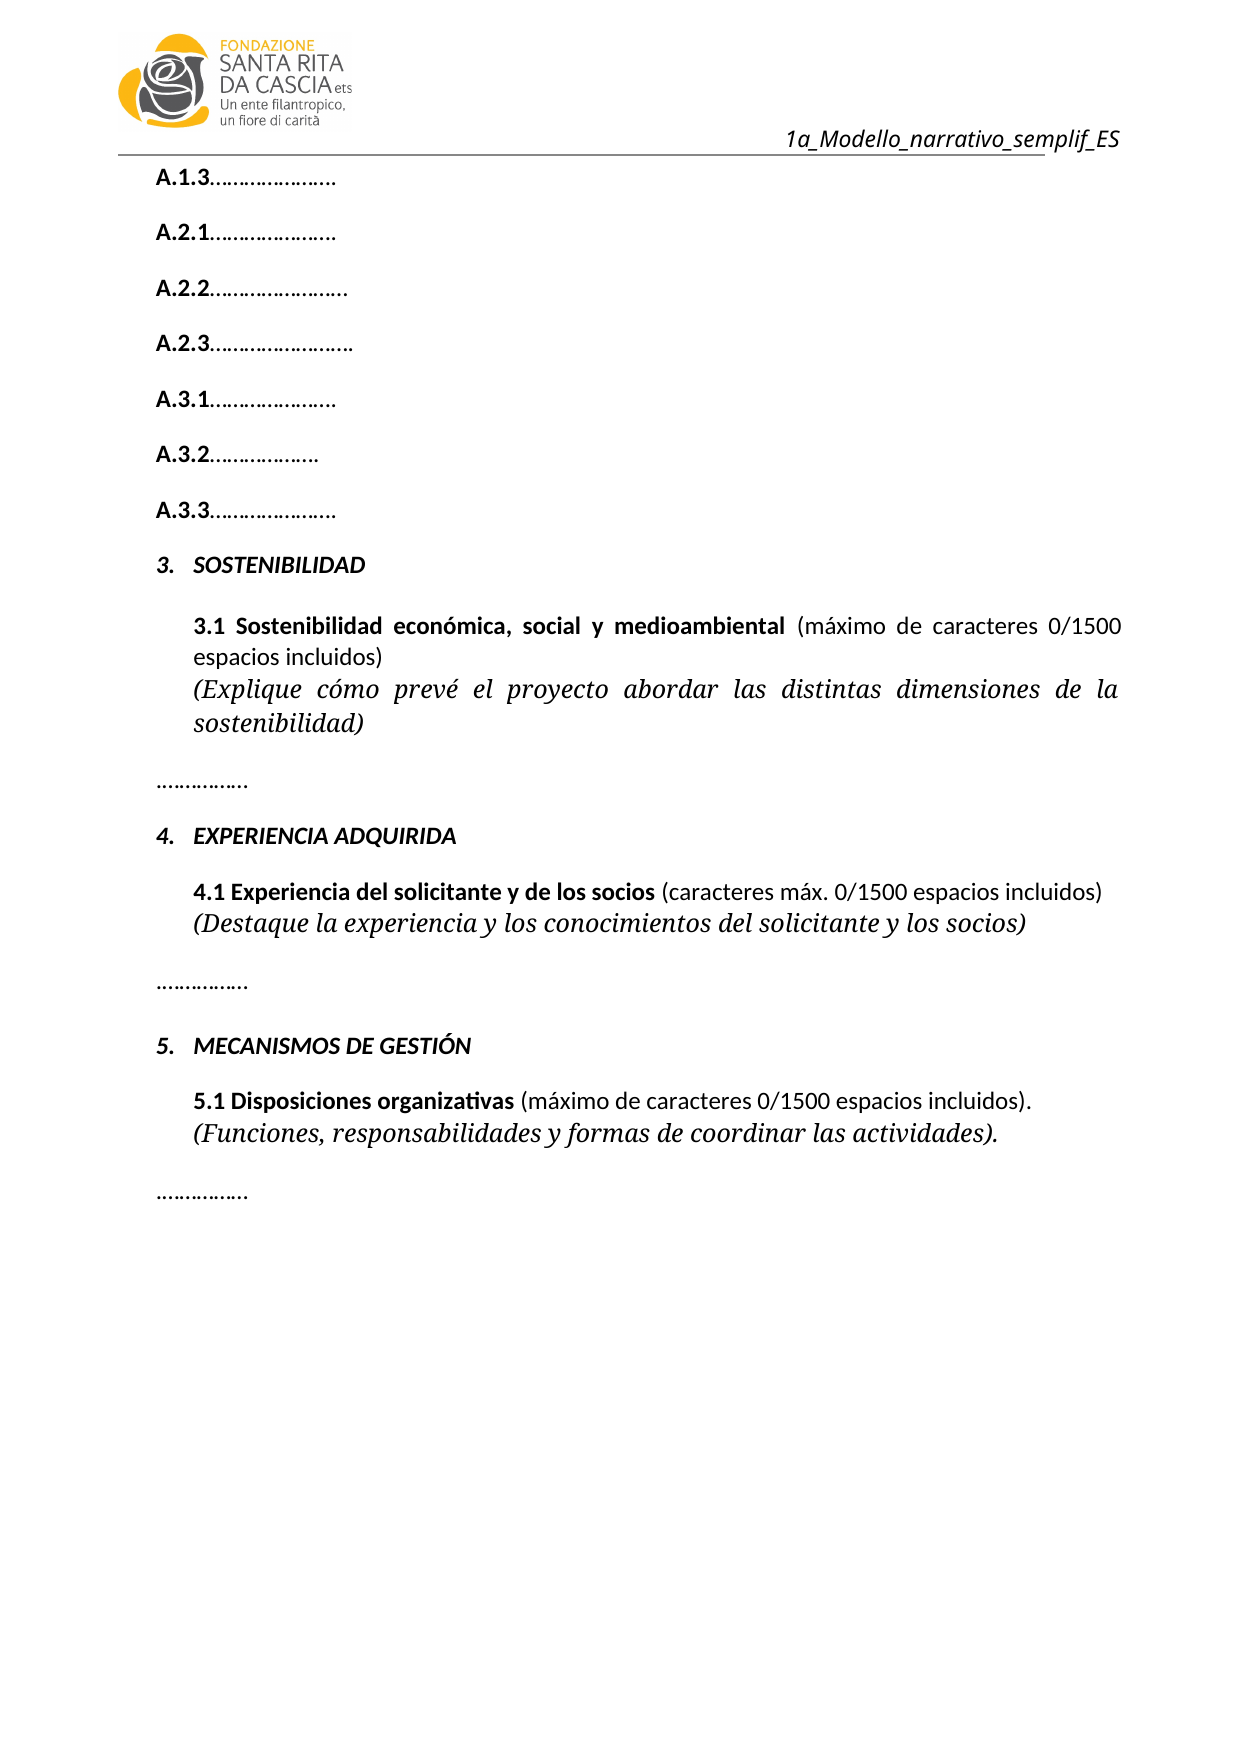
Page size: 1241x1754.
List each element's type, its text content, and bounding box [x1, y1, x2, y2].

list 3.1 Sostenibilidad económica, social y medioambiental (máximo de caracteres 0/1500 espacios incluidos) [193, 610, 1122, 671]
text A.2.2…………………… [156, 272, 1122, 302]
list 5.1 Disposiciones organizativas (máximo de caracteres 0/1500 espacios incluidos). [193, 1085, 1122, 1116]
list 4.1 Experiencia del solicitante y de los socios (caracteres máx. 0/1500 espacios incluidos) [193, 876, 1122, 906]
text .…………… [156, 965, 1122, 996]
text A.2.3……………………. [156, 327, 1122, 358]
text A.3.3…………………. [156, 494, 1122, 524]
text A.1.3…………………. [156, 161, 1122, 191]
text A.2.1…………………. [156, 216, 1122, 247]
text .…………… [156, 1175, 1122, 1205]
list MECANISMOS DE GESTIÓN [156, 1030, 1122, 1060]
list SOSTENIBILIDAD [156, 549, 1122, 580]
list (Destaque la experiencia y los conocimientos del solicitante y los socios) [193, 906, 1122, 940]
list EXPERIENCIA ADQUIRIDA [156, 820, 1122, 851]
list (Funciones, responsabilidades y formas de coordinar las actividades). [193, 1116, 1122, 1150]
text A.3.1…………………. [156, 383, 1122, 413]
picture [118, 32, 352, 132]
text A.3.2………………. [156, 438, 1122, 469]
list (Explique cómo prevé el proyecto abordar las distintas dimensiones de la sostenibilidad) [193, 671, 1122, 739]
text .…………… [156, 764, 1122, 795]
